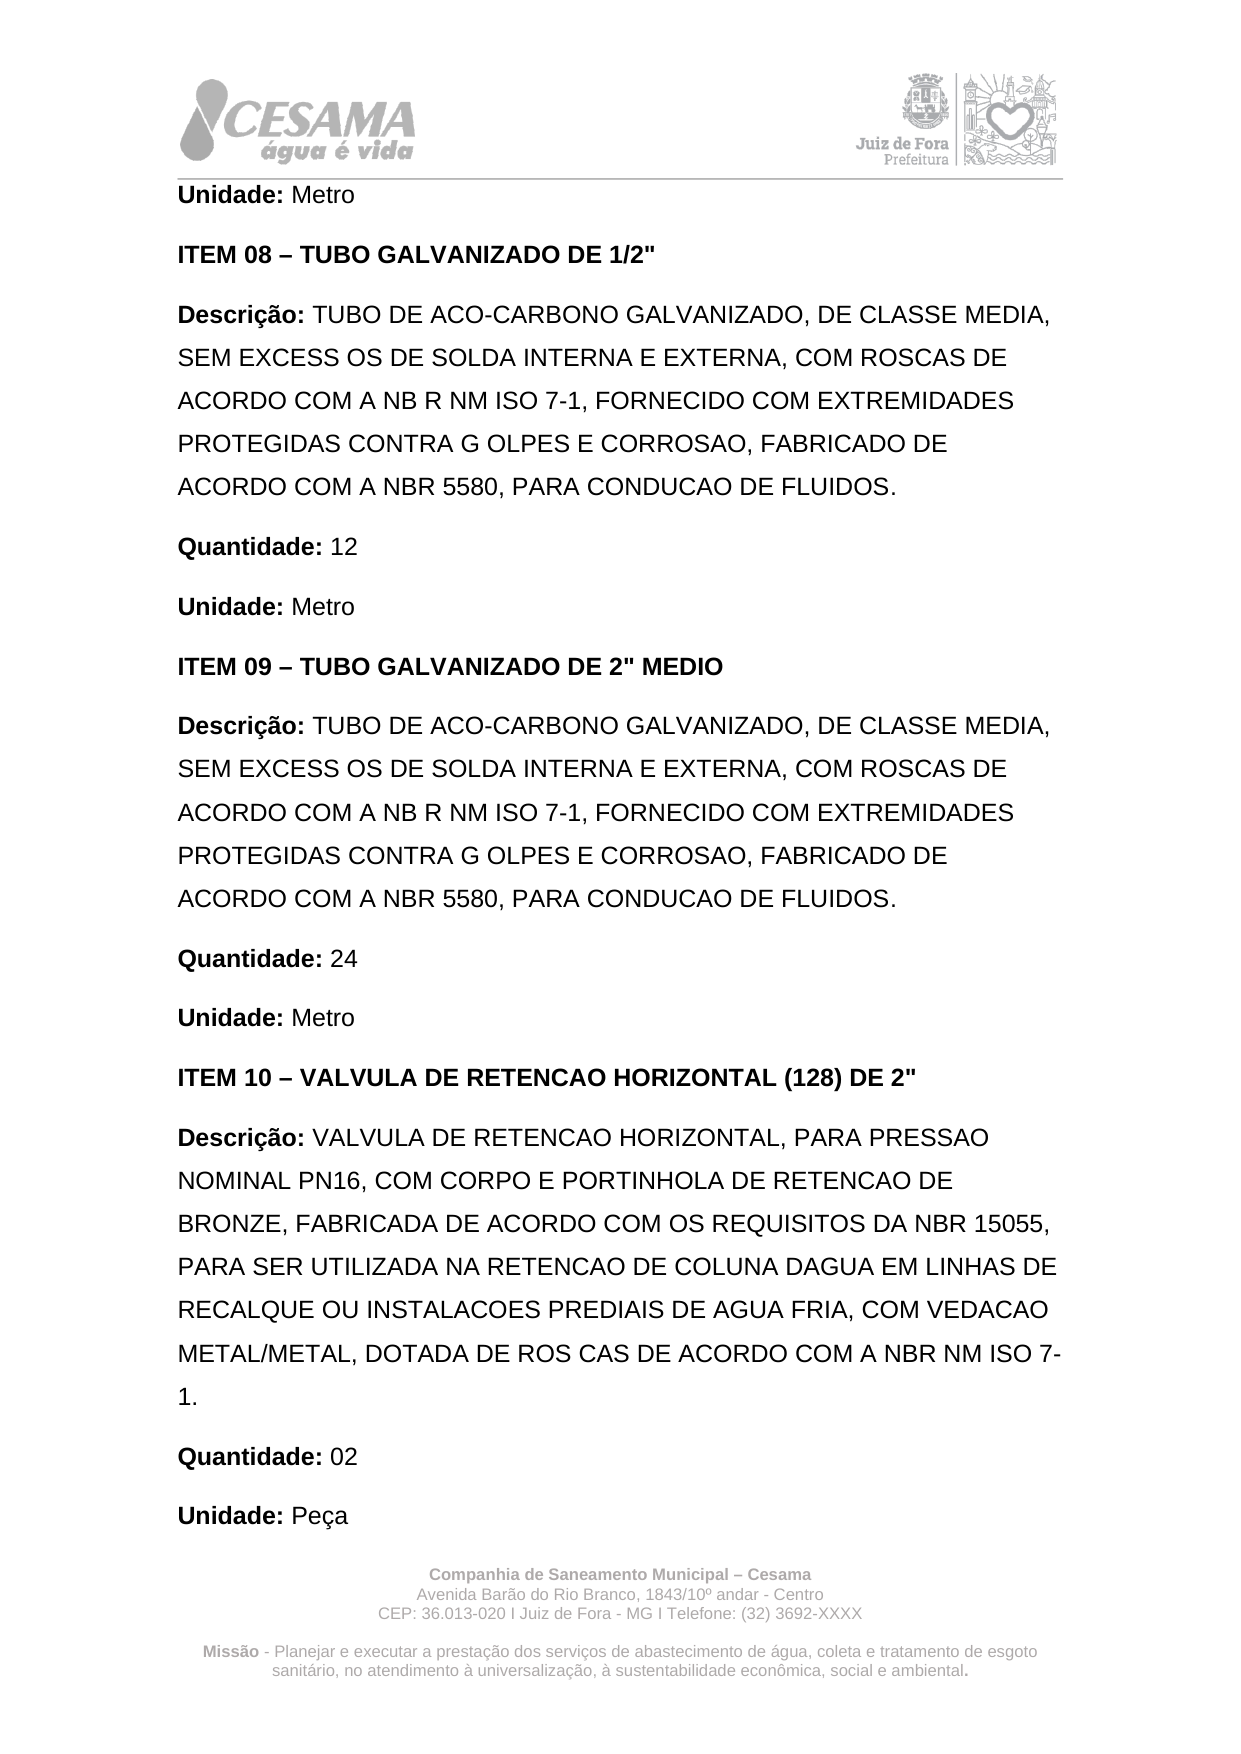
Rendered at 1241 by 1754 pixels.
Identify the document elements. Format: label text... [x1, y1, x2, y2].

text Descrição: VALVULA DE RETENCAO HORIZONTAL, PARA PRESSAO NOMINAL PN16, COM CORPO E PORTINHOLA DE RETENCAO DE BRONZE, FABRICADA DE ACORDO COM OS REQUISITOS DA NBR 15055, PARA SER UTILIZADA NA RETENCAO DE COLUNA DAGUA EM LINHAS DE RECALQUE OU INSTALACOES PREDIAIS DE AGUA FRIA, COM VEDACAO METAL/METAL, DOTADA DE ROS CAS DE ACORDO COM A NBR NM ISO 7-1. [177, 1123, 1063, 1410]
text Unidade: Peça [177, 1501, 1063, 1530]
picture [177, 73, 1064, 180]
text Quantidade: 02 [177, 1441, 1063, 1470]
text Unidade: Metro [177, 592, 1063, 620]
text ITEM 09 – TUBO GALVANIZADO DE 2" MEDIO [177, 651, 1063, 680]
text Quantidade: 12 [177, 532, 1063, 561]
text Quantidade: 24 [177, 943, 1063, 972]
text Unidade: Metro [177, 1003, 1063, 1032]
text ITEM 10 – VALVULA DE RETENCAO HORIZONTAL (128) DE 2" [177, 1063, 1063, 1092]
text ITEM 08 – TUBO GALVANIZADO DE 1/2" [177, 240, 1063, 268]
text Unidade: Metro [177, 180, 1063, 209]
